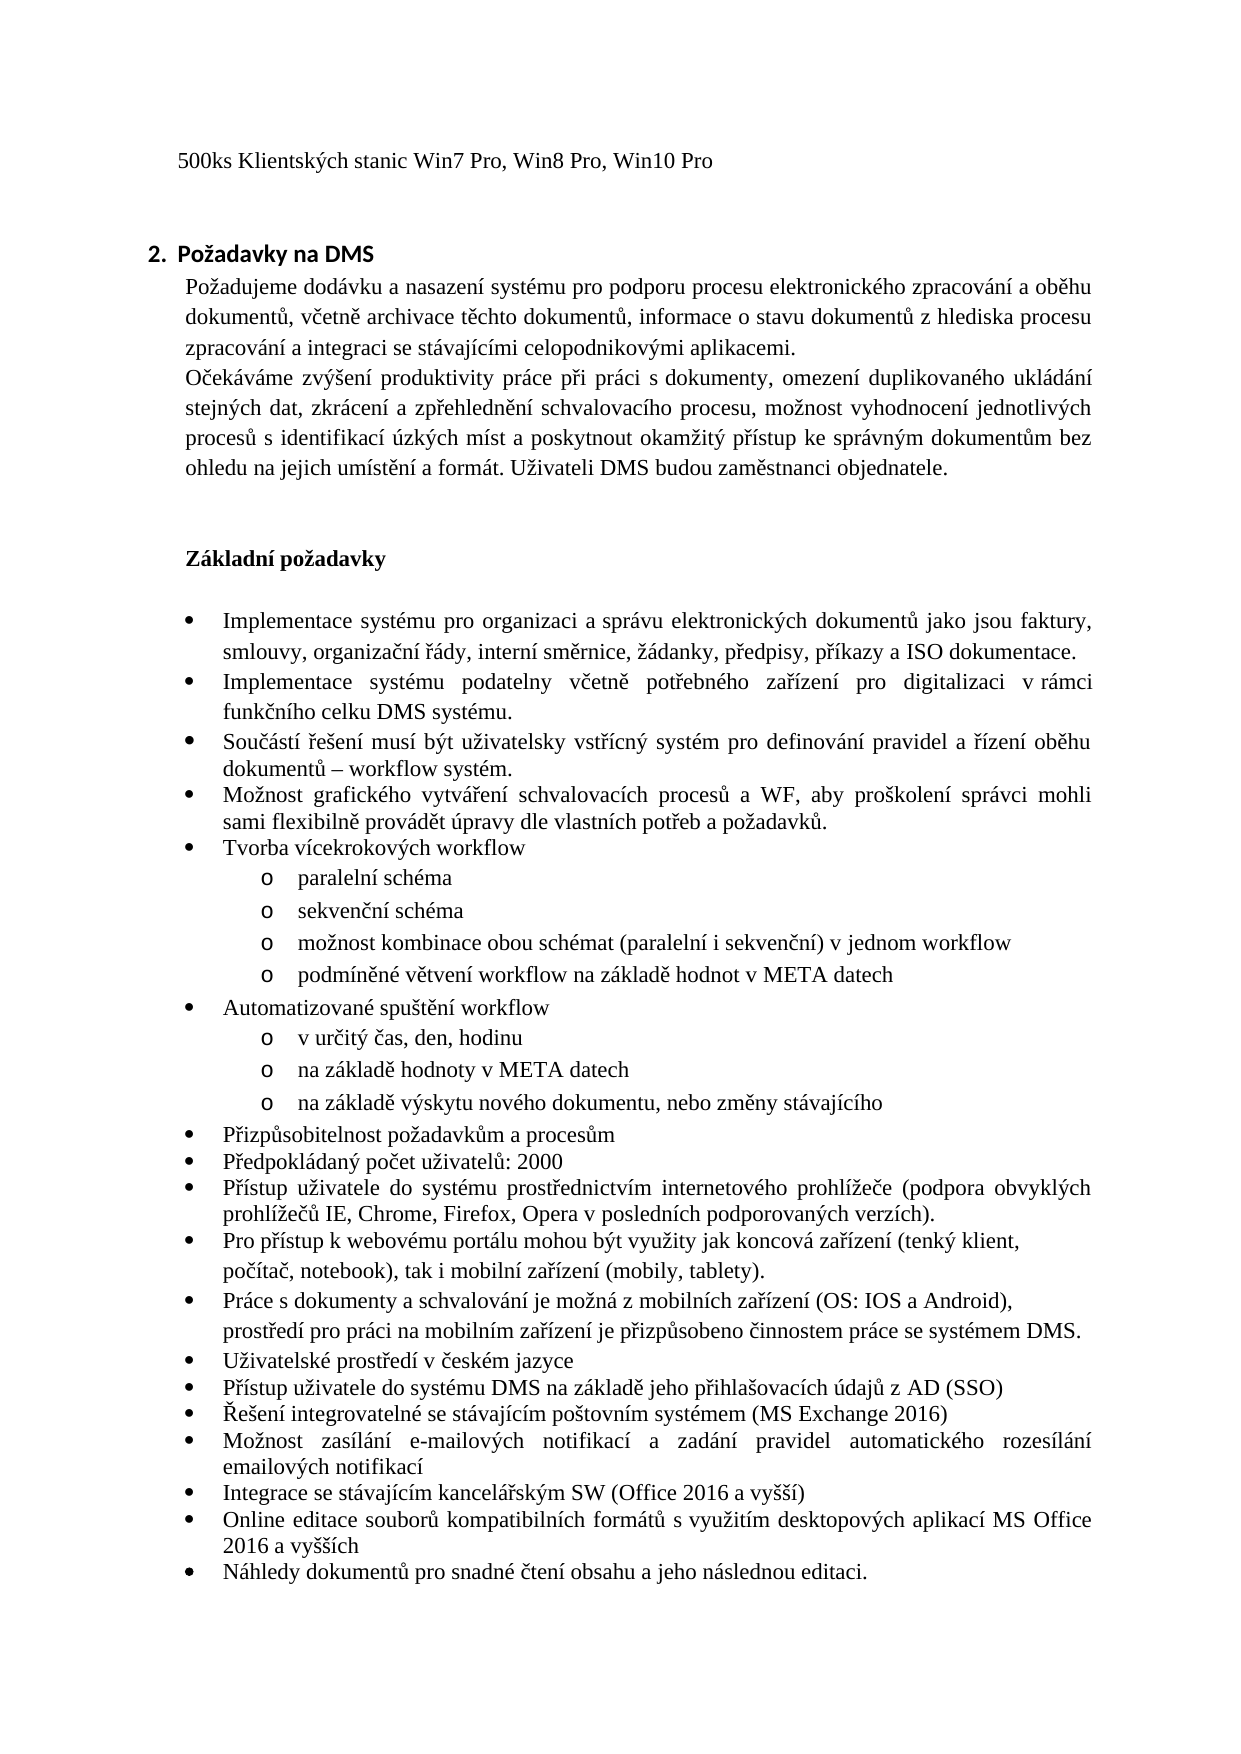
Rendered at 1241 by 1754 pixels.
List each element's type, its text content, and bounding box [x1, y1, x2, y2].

list Možnost grafického vytváření schvalovacích procesů a WF, aby proškolení správci mohli sami flexibilně provádět úpravy dle vlastních potřeb a požadavků. [185, 781, 1093, 834]
list sekvenční schéma [260, 897, 1093, 925]
list Implementace systému podatelny včetně potřebného zařízení pro digitalizaci v rámci funkčního celku DMS systému. [185, 668, 1093, 724]
list Požadavky na DMS [148, 238, 1093, 269]
list Implementace systému pro organizaci a správu elektronických dokumentů jako jsou faktury, smlouvy, organizační řády, interní směrnice, žádanky, předpisy, příkazy a ISO dokumentace. [185, 607, 1093, 664]
list Online editace souborů kompatibilních formátů s využitím desktopových aplikací MS Office 2016 a vyšších [185, 1506, 1093, 1558]
list Přístup uživatele do systému prostřednictvím internetového prohlížeče (podpora obvyklých prohlížečů IE, Chrome, Firefox, Opera v posledních podporovaných verzích). [185, 1174, 1093, 1227]
list Možnost zasílání e-mailových notifikací a zadání pravidel automatického rozesílání emailových notifikací [185, 1427, 1093, 1479]
list Tvorba vícekrokových workflow [185, 834, 1093, 861]
list Přístup uživatele do systému DMS na základě jeho přihlašovacích údajů z AD (SSO) [185, 1374, 1093, 1400]
list Očekáváme zvýšení produktivity práce při práci s dokumenty, omezení duplikovaného ukládání stejných dat, zkrácení a zpřehlednění schvalovacího procesu, možnost vyhodnocení jednotlivých procesů s identifikací úzkých míst a poskytnout okamžitý přístup ke správným dokumentům bez ohledu na jejich umístění a formát. Uživateli DMS budou zaměstnanci objednatele. [185, 364, 1093, 481]
list možnost kombinace obou schémat (paralelní i sekvenční) v jednom workflow [260, 929, 1093, 957]
list Pro přístup k webovému portálu mohou být využity jak koncová zařízení (tenký klient, počítač, notebook), tak i mobilní zařízení (mobily, tablety). [185, 1227, 1093, 1283]
list Požadujeme dodávku a nasazení systému pro podporu procesu elektronického zpracování a oběhu dokumentů, včetně archivace těchto dokumentů, informace o stavu dokumentů z hlediska procesu zpracování a integraci se stávajícími celopodnikovými aplikacemi. [185, 273, 1093, 360]
list Automatizované spuštění workflow [185, 994, 1093, 1020]
list Integrace se stávajícím kancelářským SW (Office 2016 a vyšší) [185, 1479, 1093, 1506]
list v určitý čas, den, hodinu [260, 1024, 1093, 1052]
list Předpokládaný počet uživatelů: 2000 [185, 1148, 1093, 1174]
list Řešení integrovatelné se stávajícím poštovním systémem (MS Exchange 2016) [185, 1400, 1093, 1427]
list Práce s dokumenty a schvalování je možná z mobilních zařízení (OS: IOS a Android), prostředí pro práci na mobilním zařízení je přizpůsobeno činnostem práce se systémem DMS. [185, 1287, 1093, 1344]
list Náhledy dokumentů pro snadné čtení obsahu a jeho následnou editaci. [185, 1558, 1093, 1585]
list Základní požadavky [185, 545, 1093, 571]
list Součástí řešení musí být uživatelsky vstřícný systém pro definování pravidel a řízení oběhu dokumentů – workflow systém. [185, 728, 1093, 781]
list Uživatelské prostředí v českém jazyce [185, 1348, 1093, 1374]
list podmíněné větvení workflow na základě hodnot v META datech [260, 962, 1093, 990]
list na základě výskytu nového dokumentu, nebo změny stávajícího [260, 1089, 1093, 1117]
list paralelní schéma [260, 864, 1093, 893]
list Přizpůsobitelnost požadavkům a procesům [185, 1121, 1093, 1148]
list 500ks Klientských stanic Win7 Pro, Win8 Pro, Win10 Pro [177, 148, 1093, 174]
list na základě hodnoty v META datech [260, 1057, 1093, 1085]
